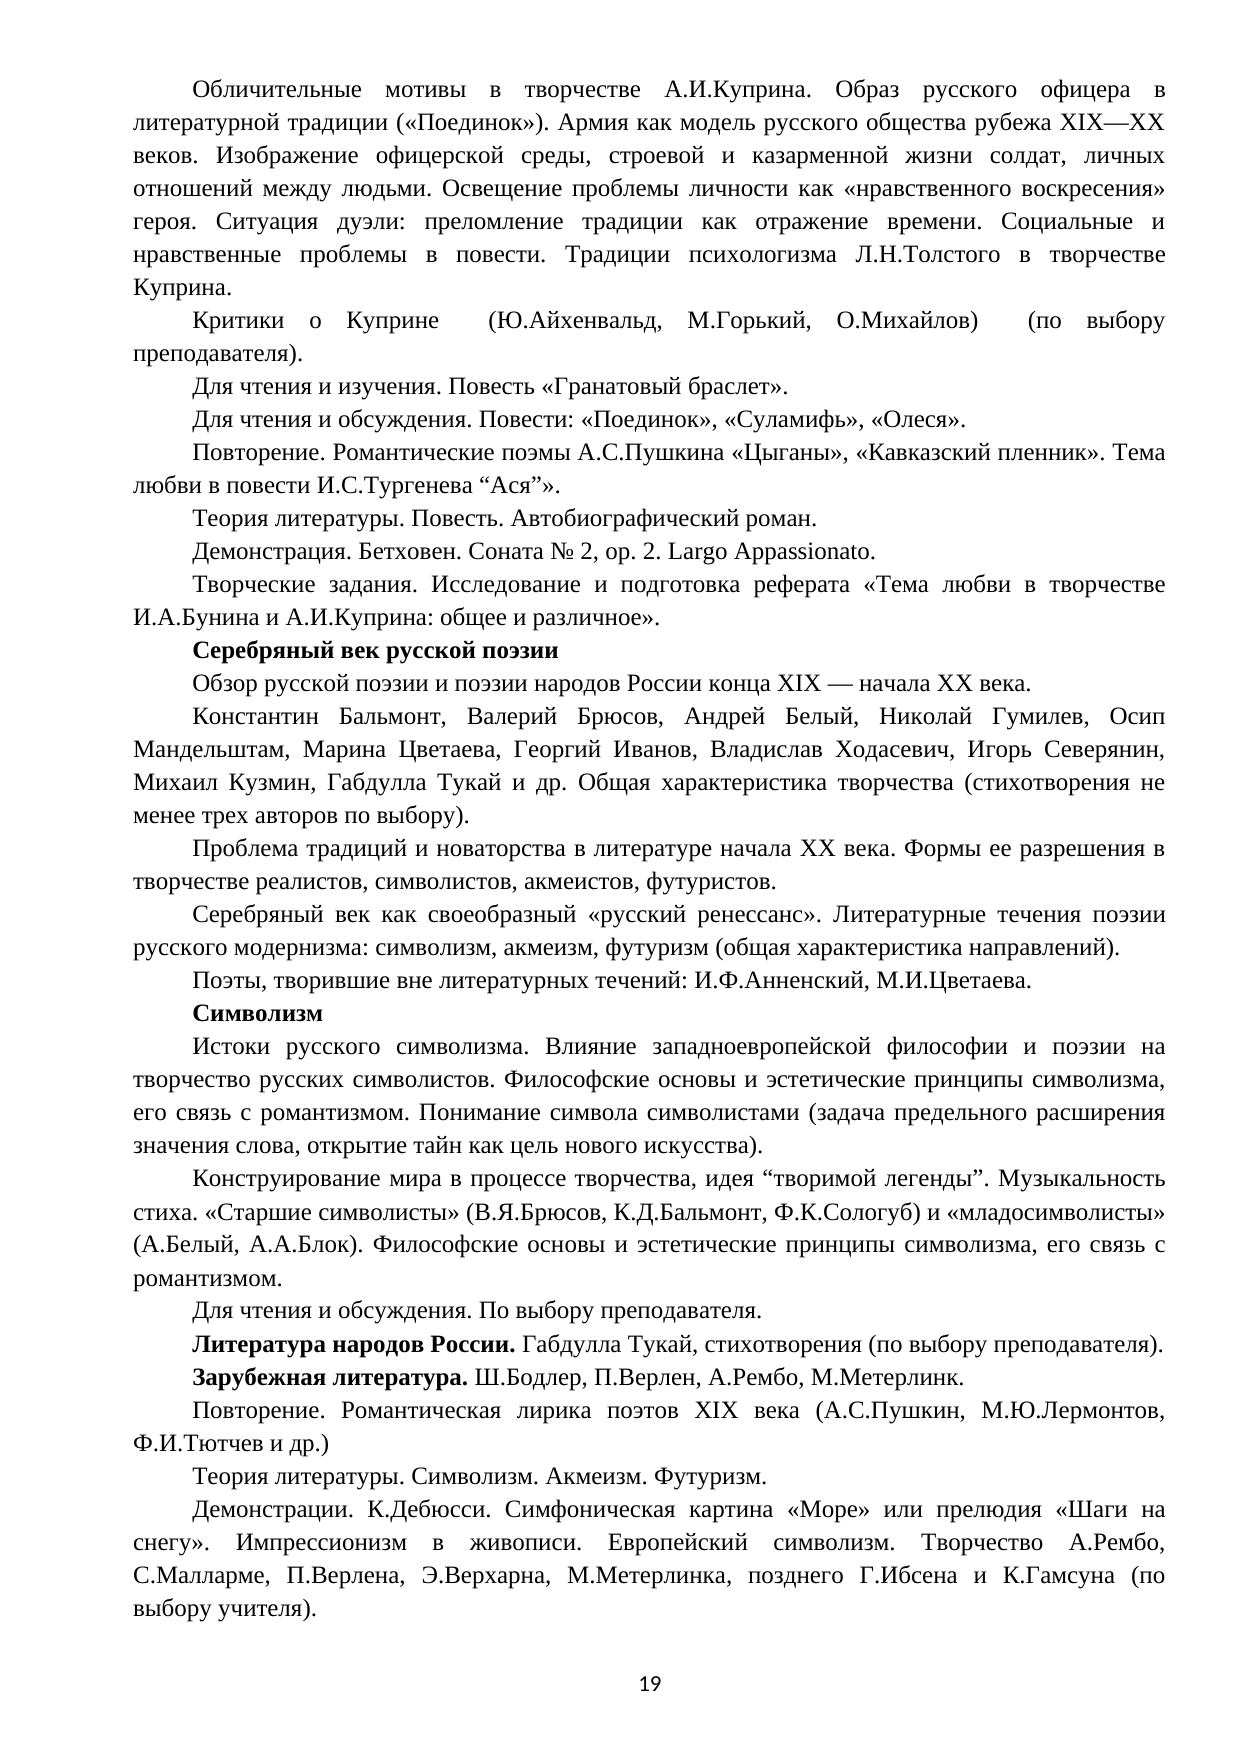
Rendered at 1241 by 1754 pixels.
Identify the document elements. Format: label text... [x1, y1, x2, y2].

text Истоки русского символизма. Влияние западноевропейской философии и поэзии на творчество русских символистов. Философские основы и эстетические принципы символизма, его связь с романтизмом. Понимание символа символистами (задача предельного расширения значения слова, открытие тайн как цель нового искусства). [133, 1031, 1167, 1159]
text Обличительные мотивы в творчестве А.И.Куприна. Образ русского офицера в литературной традиции («Поединок»). Армия как модель русского общества рубежа XIX—XX веков. Изображение офицерской среды, строевой и казарменной жизни солдат, личных отношений между людьми. Освещение проблемы личности как «нравственного воскресения» героя. Ситуация дуэли: преломление традиции как отражение времени. Социальные и нравственные проблемы в повести. Традиции психологизма Л.Н.Толстого в творчестве Куприна. [133, 74, 1167, 301]
text Обзор русской поэзии и поэзии народов России конца XIX — начала XX века. [133, 668, 1167, 697]
text Демонстрации. К.Дебюсси. Симфоническая картина «Море» или прелюдия «Шаги на снегу». Импрессионизм в живописи. Европейский символизм. Творчество А.Рембо, С.Малларме, П.Верлена, Э.Верхарна, М.Метерлинка, позднего Г.Ибсена и К.Гамсуна (по выбору учителя). [133, 1494, 1167, 1622]
text Константин Бальмонт, Валерий Брюсов, Андрей Белый, Николай Гумилев, Осип Мандельштам, Марина Цветаева, Георгий Иванов, Владислав Ходасевич, Игорь Северянин, Михаил Кузмин, Габдулла Тукай и др. Общая характеристика творчества (стихотворения не менее трех авторов по выбору). [133, 701, 1167, 829]
text Поэты, творившие вне литературных течений: И.Ф.Анненский, М.И.Цветаева. [133, 965, 1167, 994]
text Символизм [133, 998, 1167, 1027]
text Теория литературы. Повесть. Автобиографический роман. [133, 503, 1167, 532]
text Критики о Куприне (Ю.Айхенвальд, М.Горький, О.Михайлов) (по выбору преподавателя). [133, 305, 1167, 367]
text Зарубежная литература. Ш.Бодлер, П.Верлен, А.Рембо, М.Метерлинк. [133, 1362, 1167, 1390]
text Повторение. Романтические поэмы А.С.Пушкина «Цыганы», «Кавказский пленник». Тема любви в повести И.С.Тургенева “Ася”». [133, 437, 1167, 499]
text Литература народов России. Габдулла Тукай, стихотворения (по выбору преподавателя). [133, 1329, 1167, 1357]
text Серебряный век как своеобразный «русский ренессанс». Литературные течения поэзии русского модернизма: символизм, акмеизм, футуризм (общая характеристика направлений). [133, 899, 1167, 961]
text Демонстрация. Бетховен. Соната № 2, ор. 2. Largo Appassionato. [133, 536, 1167, 565]
text Повторение. Романтическая лирика поэтов XIX века (А.С.Пушкин, М.Ю.Лермонтов, Ф.И.Тютчев и др.) [133, 1395, 1167, 1456]
text Творческие задания. Исследование и подготовка реферата «Тема любви в творчестве И.А.Бунина и А.И.Куприна: общее и различное». [133, 569, 1167, 631]
text Для чтения и обсуждения. Повести: «Поединок», «Суламифь», «Олеся». [133, 404, 1167, 433]
text Проблема традиций и новаторства в литературе начала ХХ века. Формы ее разрешения в творчестве реалистов, символистов, акмеистов, футуристов. [133, 833, 1167, 895]
text Серебряный век русской поэзии [133, 635, 1167, 664]
text Для чтения и изучения. Повесть «Гранатовый браслет». [133, 371, 1167, 400]
text Теория литературы. Символизм. Акмеизм. Футуризм. [133, 1461, 1167, 1489]
text Для чтения и обсуждения. По выбору преподавателя. [133, 1296, 1167, 1324]
text Конструирование мира в процессе творчества, идея “творимой легенды”. Музыкальность стиха. «Старшие символисты» (В.Я.Брюсов, К.Д.Бальмонт, Ф.К.Сологуб) и «младосимволисты» (А.Белый, А.А.Блок). Философские основы и эстетические принципы символизма, его связь с романтизмом. [133, 1163, 1167, 1291]
